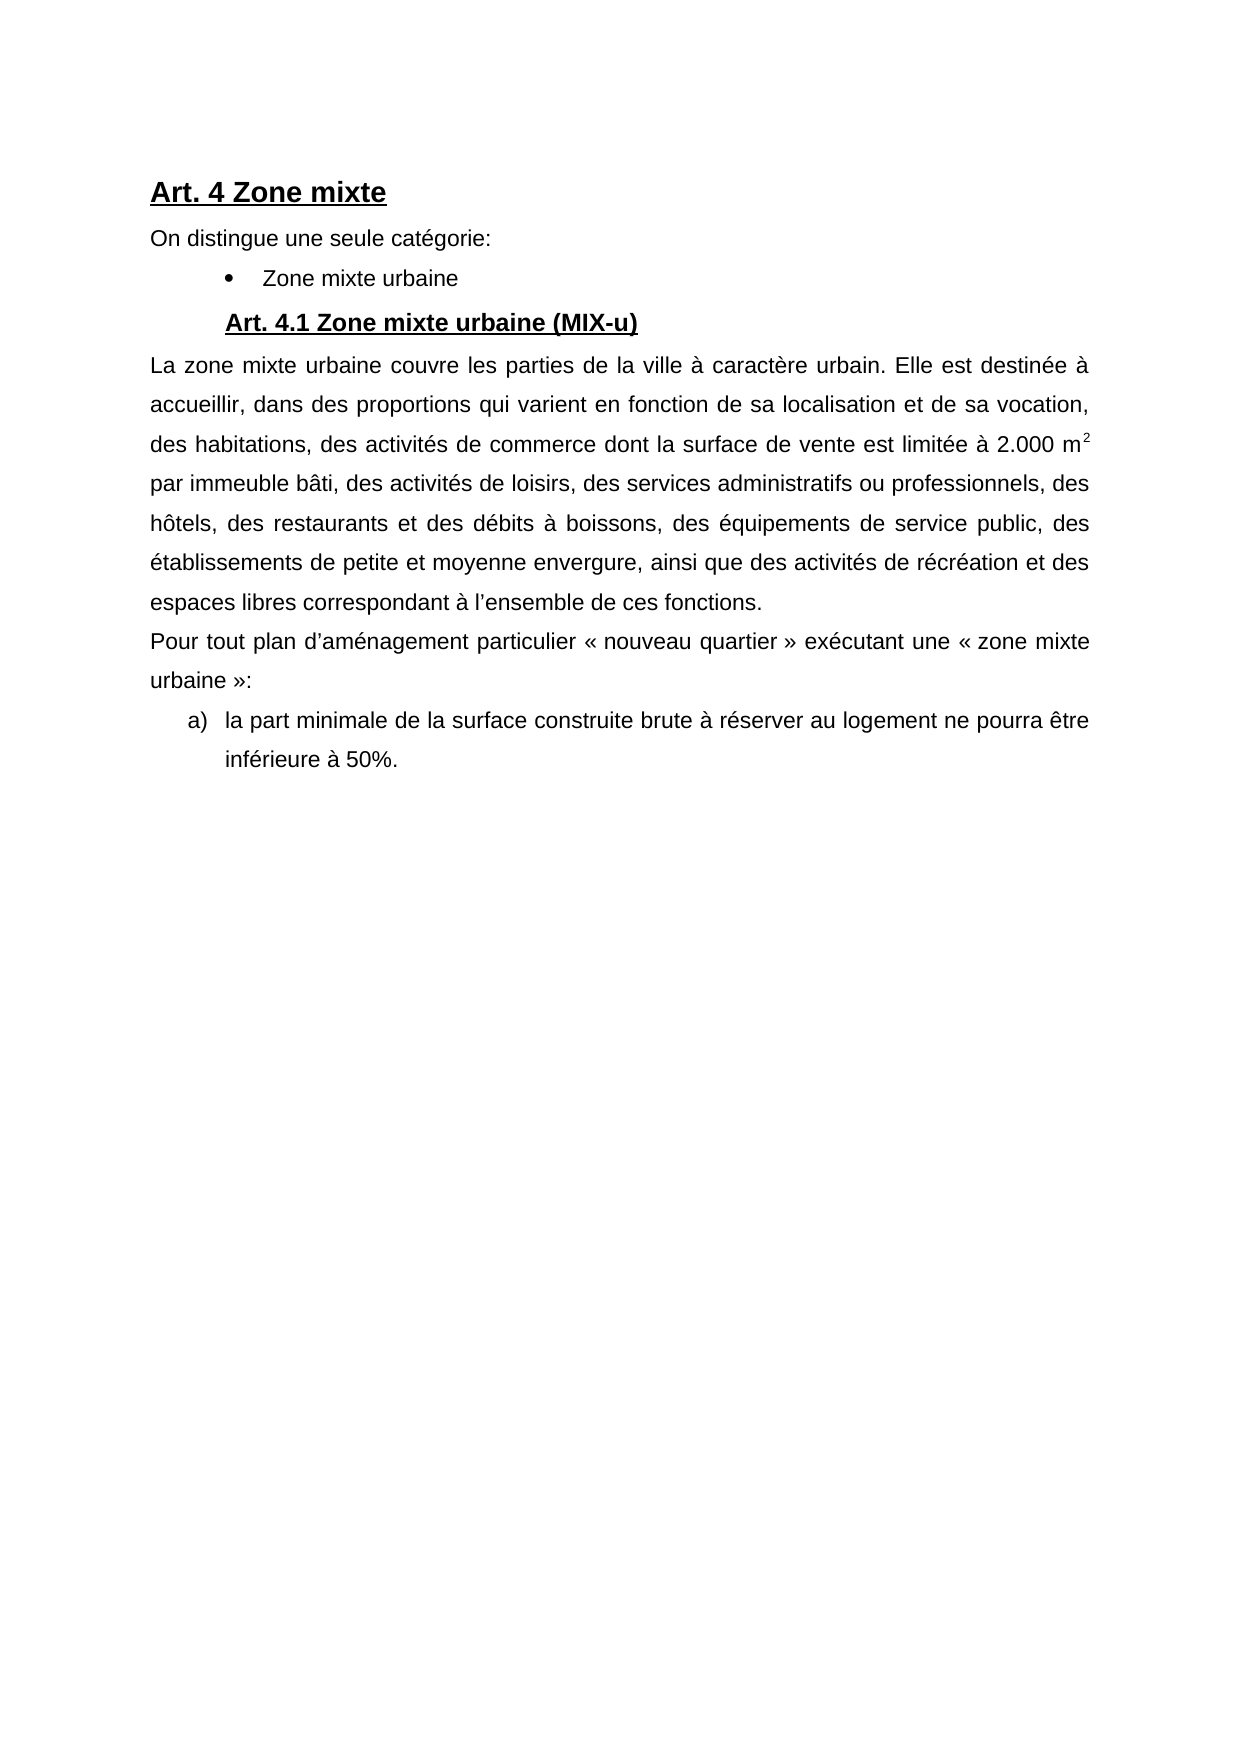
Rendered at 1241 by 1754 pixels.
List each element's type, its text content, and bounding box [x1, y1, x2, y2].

text La zone mixte urbaine couvre les parties de la ville à caractère urbain. Elle est destinée à accueillir, dans des proportions qui varient en fonction de sa localisation et de sa vocation, des habitations, des activités de commerce dont la surface de vente est limitée à 2.000 m2 par immeuble bâti, des activités de loisirs, des services administratifs ou professionnels, des hôtels, des restaurants et des débits à boissons, des équipements de service public, des établissements de petite et moyenne envergure, ainsi que des activités de récréation et des espaces libres correspondant à l’ensemble de ces fonctions. [150, 352, 1090, 615]
list Zone mixte urbaine [225, 265, 1090, 291]
subtitle Art. 4 Zone mixte [150, 175, 1090, 208]
subtitle Art. 4.1 Zone mixte urbaine (MIX-u) [225, 308, 1090, 337]
list la part minimale de la surface construite brute à réserver au logement ne pourra être inférieure à 50%. [187, 707, 1090, 773]
text On distingue une seule catégorie: [150, 225, 1090, 252]
text Pour tout plan d’aménagement particulier « nouveau quartier » exécutant une « zone mixte urbaine »: [150, 628, 1090, 694]
